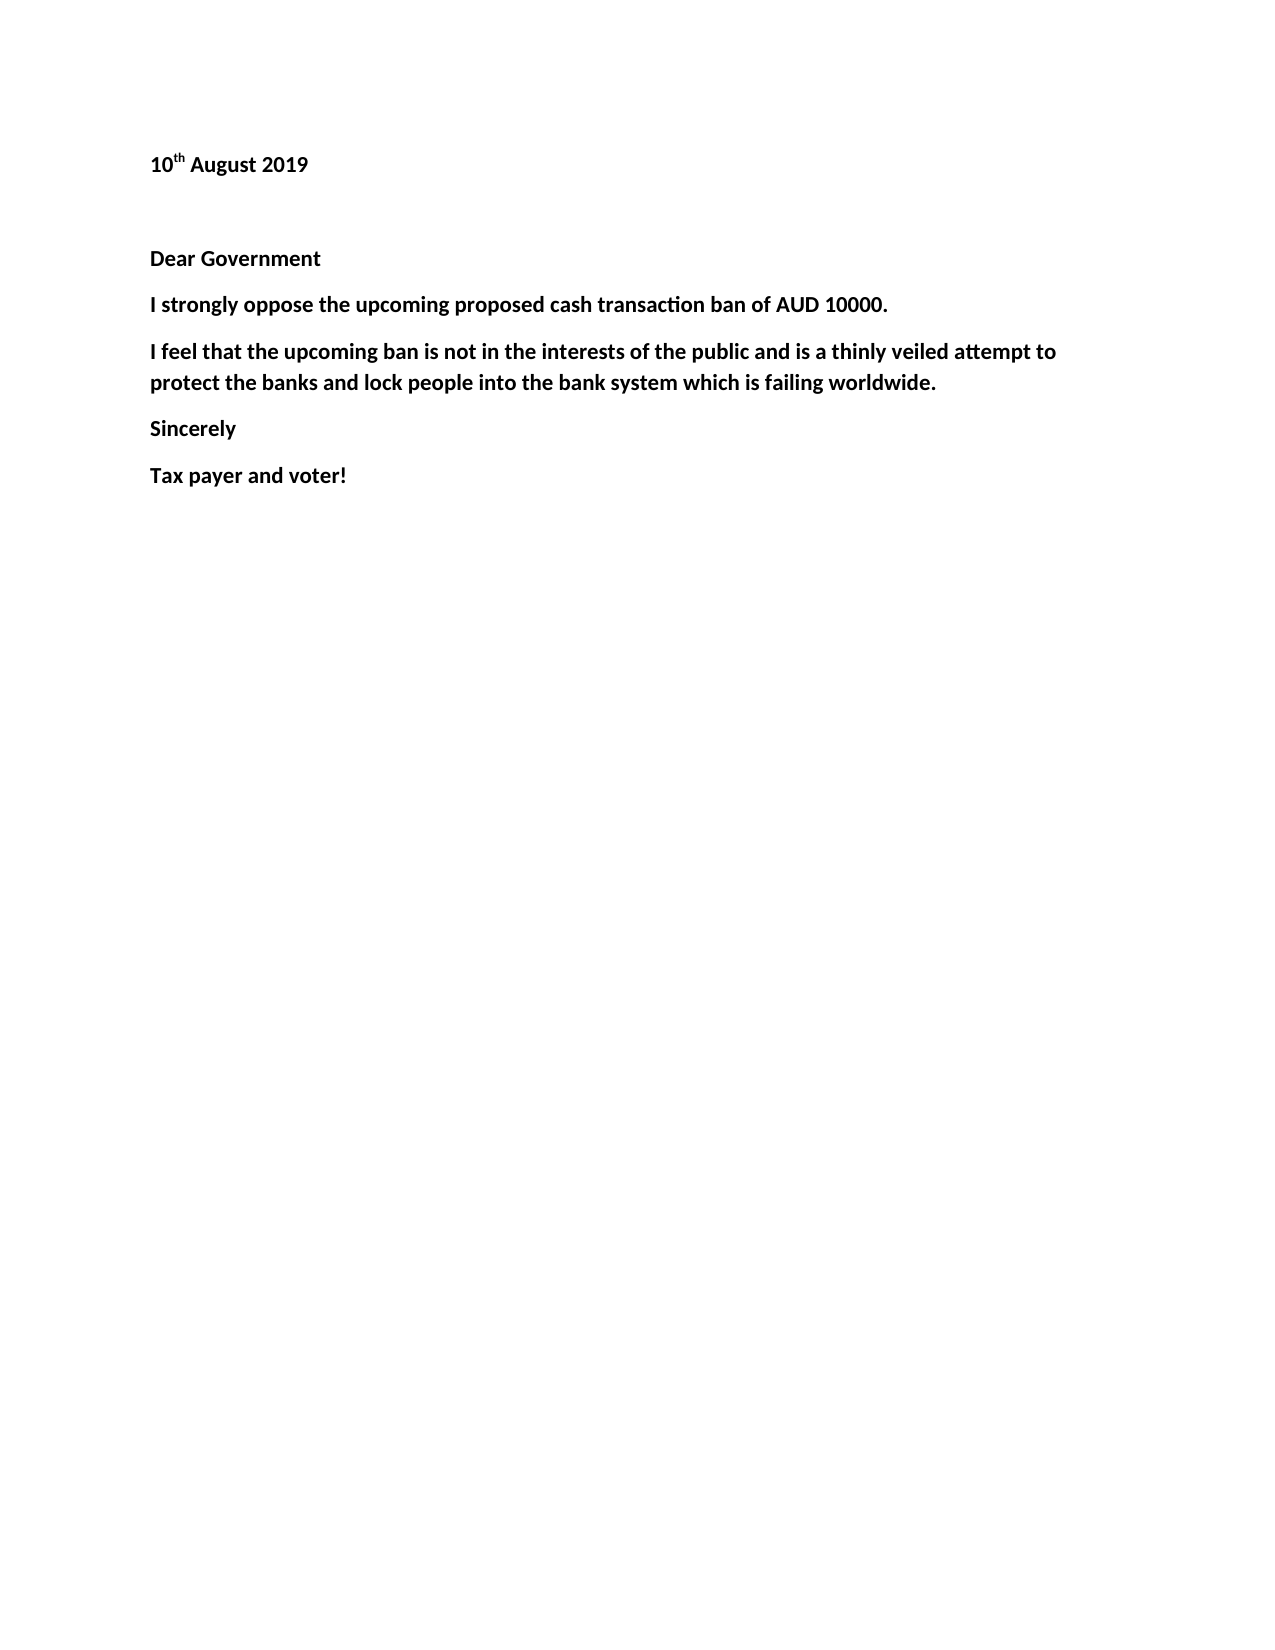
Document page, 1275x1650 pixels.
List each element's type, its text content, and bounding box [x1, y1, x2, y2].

text 10th August 2019 [150, 150, 1125, 178]
text Sincerely [150, 414, 1125, 443]
text Dear Government [150, 244, 1125, 272]
text I feel that the upcoming ban is not in the interests of the public and is a thinly veiled attempt to protect the banks and lock people into the bank system which is failing worldwide. [150, 337, 1125, 396]
text Tax payer and voter! [150, 461, 1125, 489]
text I strongly oppose the upcoming proposed cash transaction ban of AUD 10000. [150, 291, 1125, 319]
